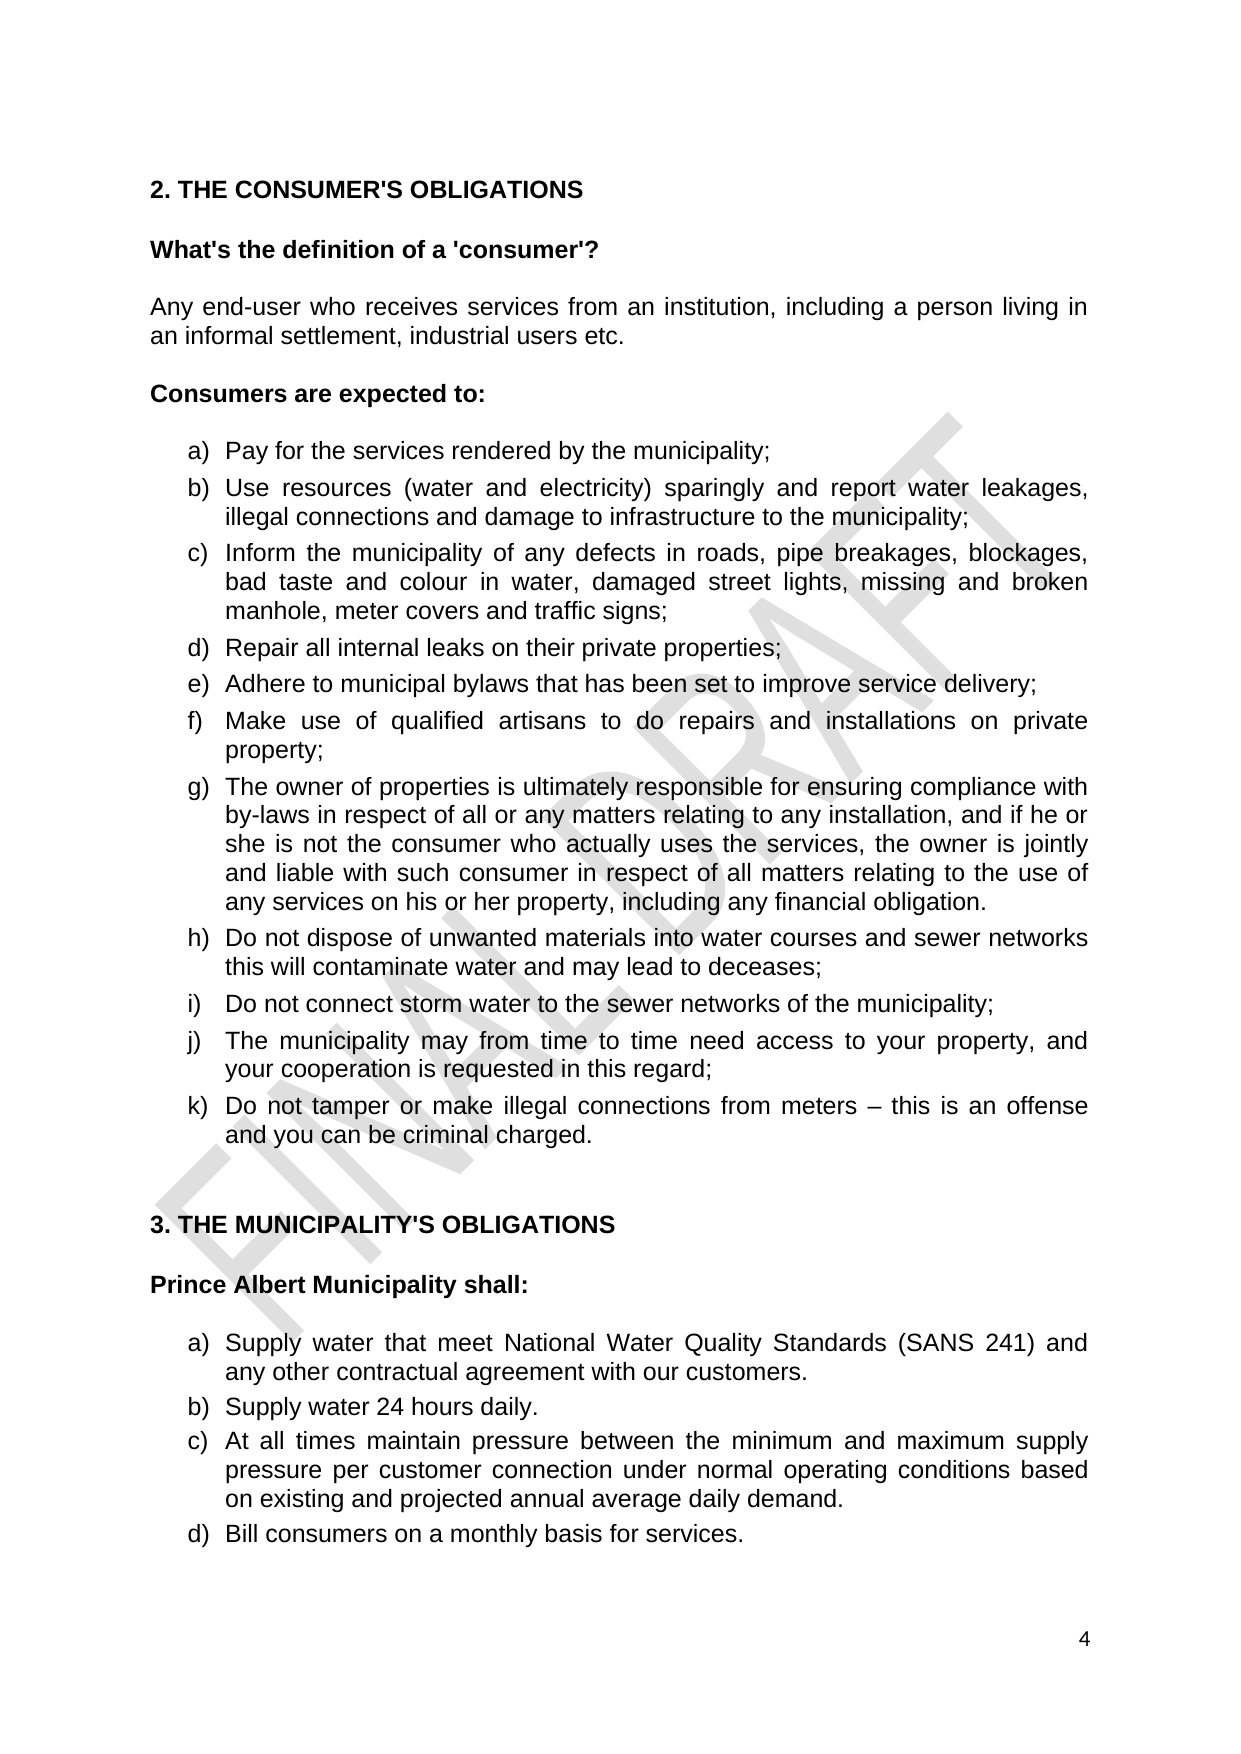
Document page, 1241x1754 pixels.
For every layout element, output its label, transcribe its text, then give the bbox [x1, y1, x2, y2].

subtitle 3. THE MUNICIPALITY'S OBLIGATIONS [150, 1211, 1090, 1239]
list Do not tamper or make illegal connections from meters – this is an offense and you can be criminal charged. [187, 1091, 1090, 1149]
list Bill consumers on a monthly basis for services. [187, 1519, 1090, 1547]
list Pay for the services rendered by the municipality; [187, 436, 1090, 465]
list The municipality may from time to time need access to your property, and your cooperation is requested in this regard; [187, 1026, 1090, 1083]
list Inform the municipality of any defects in roads, pipe breakages, blockages, bad taste and colour in water, damaged street lights, missing and broken manhole, meter covers and traffic signs; [187, 538, 1090, 624]
text Any end-user who receives services from an institution, including a person living in an informal settlement, industrial users etc. [150, 292, 1090, 350]
list Repair all internal leaks on their private properties; [187, 633, 1090, 661]
text Consumers are expected to: [150, 378, 1090, 407]
list Use resources (water and electricity) sparingly and report water leakages, illegal connections and damage to infrastructure to the municipality; [187, 473, 1090, 530]
list Supply water that meet National Water Quality Standards (SANS 241) and any other contractual agreement with our customers. [187, 1328, 1090, 1385]
list Adhere to municipal bylaws that has been set to improve service delivery; [187, 669, 1090, 698]
list Make use of qualified artisans to do repairs and installations on private property; [187, 706, 1090, 764]
text What's the definition of a 'consumer'? [150, 235, 1090, 263]
list Do not dispose of unwanted materials into water courses and sewer networks this will contaminate water and may lead to deceases; [187, 923, 1090, 981]
list At all times maintain pressure between the minimum and maximum supply pressure per customer connection under normal operating conditions based on existing and projected annual average daily demand. [187, 1426, 1090, 1513]
list Supply water 24 hours daily. [187, 1391, 1090, 1420]
list Do not connect storm water to the sewer networks of the municipality; [187, 989, 1090, 1018]
subtitle 2. THE CONSUMER'S OBLIGATIONS [150, 175, 1090, 204]
list The owner of properties is ultimately responsible for ensuring compliance with by-laws in respect of all or any matters relating to any installation, and if he or she is not the consumer who actually uses the services, the owner is jointly and liable with such consumer in respect of all matters relating to the use of any services on his or her property, including any financial obligation. [187, 772, 1090, 915]
text Prince Albert Municipality shall: [150, 1270, 1090, 1299]
